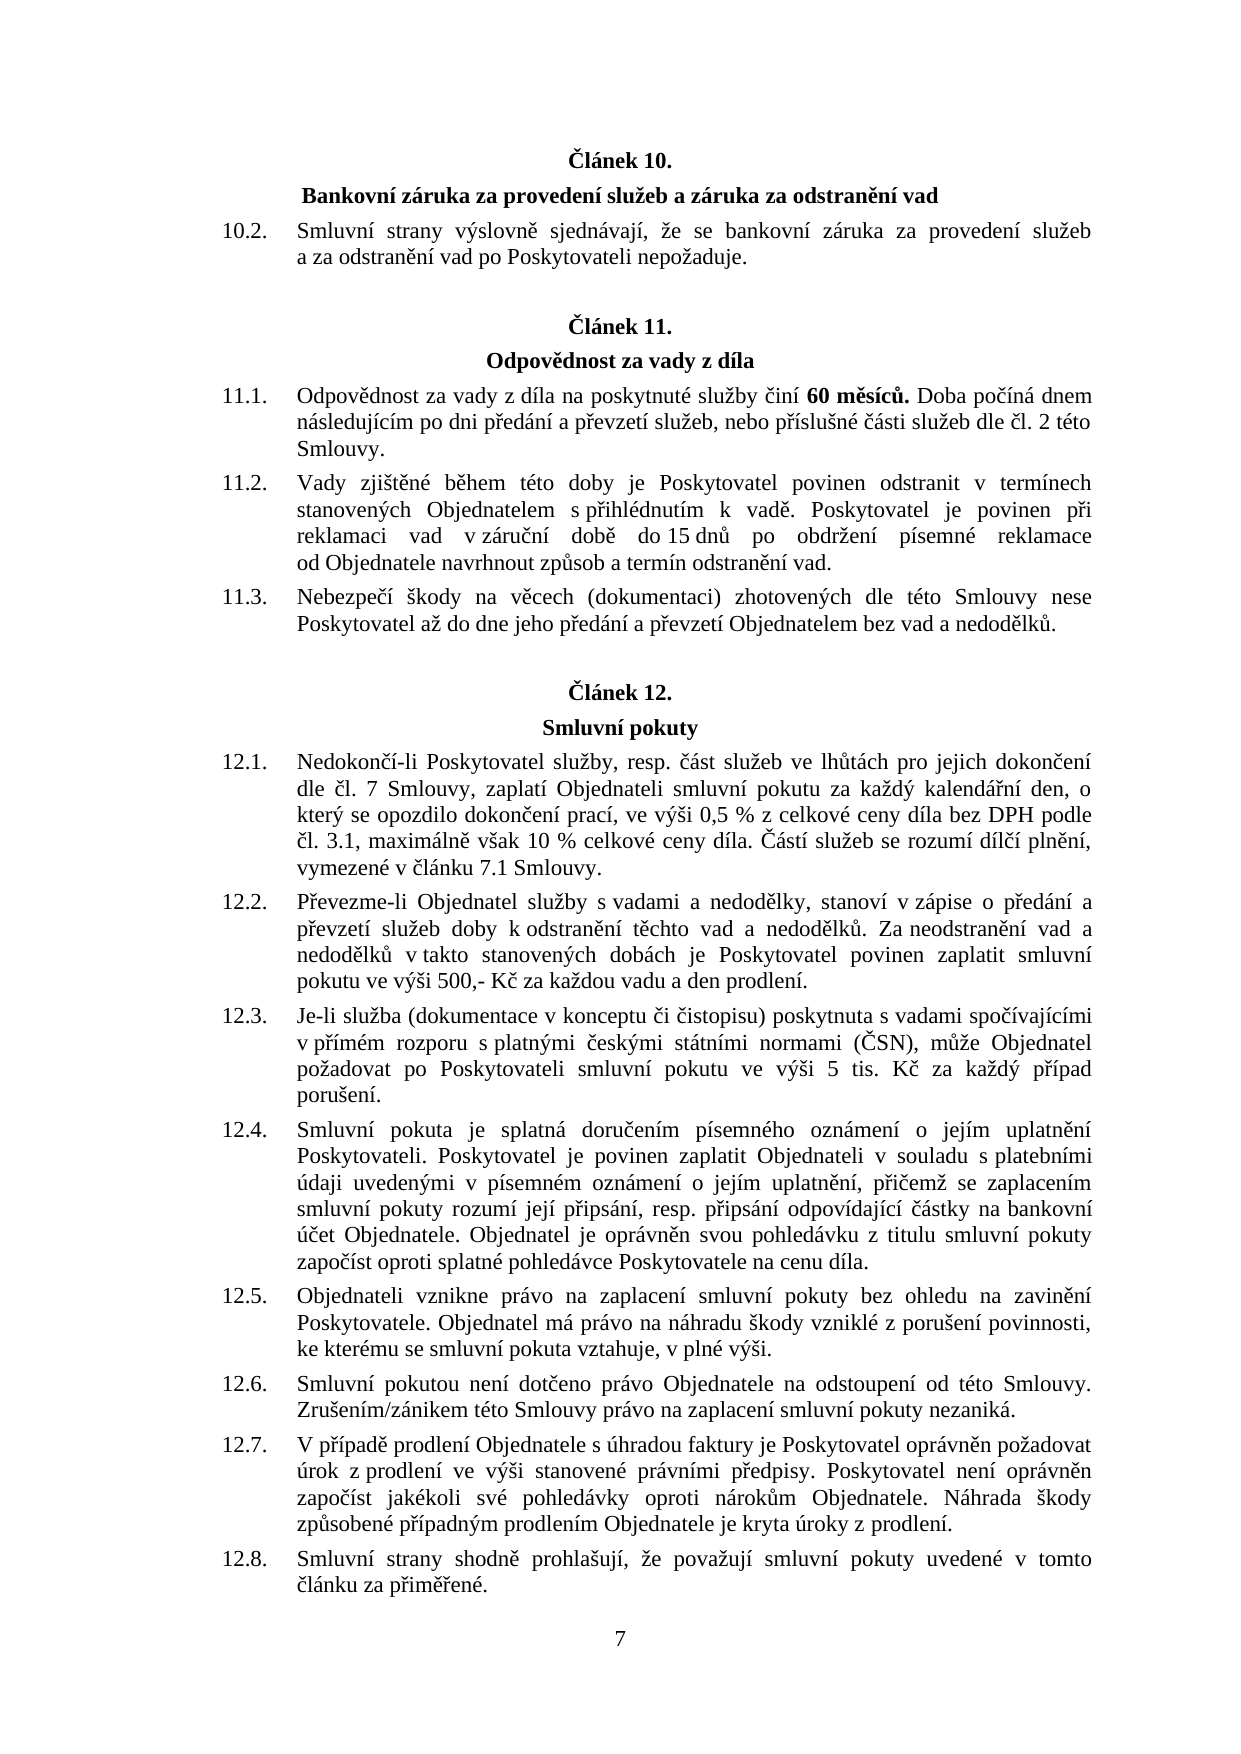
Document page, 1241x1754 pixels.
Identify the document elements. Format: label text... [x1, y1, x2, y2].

list Převezme-li Objednatel služby s vadami a nedodělky, stanoví v zápise o předání a převzetí služeb doby k odstranění těchto vad a nedodělků. Za neodstranění vad a nedodělků v takto stanovených dobách je Poskytovatel povinen zaplatit smluvní pokutu ve výši 500,- Kč za každou vadu a den prodlení. [222, 888, 1093, 994]
list Smluvní strany výslovně sjednávají, že se bankovní záruka za provedení služeb a za odstranění vad po Poskytovateli nepožaduje. [222, 217, 1093, 270]
text Smluvní strany shodně prohlašují, že považují smluvní pokuty uvedené v tomto článku za přiměřené. [222, 1544, 1093, 1597]
text Smluvní pokuta je splatná doručením písemného oznámení o jejím uplatnění Poskytovateli. Poskytovatel je povinen zaplatit Objednateli v souladu s platebními údaji uvedenými v písemném oznámení o jejím uplatnění, přičemž se zaplacením smluvní pokuty rozumí její připsání, resp. připsání odpovídající částky na bankovní účet Objednatele. Objednatel je oprávněn svou pohledávku z titulu smluvní pokuty započíst oproti splatné pohledávce Poskytovatele na cenu díla. [222, 1116, 1093, 1274]
list Odpovědnost za vady z díla na poskytnuté služby činí 60 měsíců. Doba počíná dnem následujícím po dni předání a převzetí služeb, nebo příslušné části služeb dle čl. 2 této Smlouvy. [222, 382, 1093, 461]
text Smluvní pokuty [148, 714, 1093, 740]
text Bankovní záruka za provedení služeb a záruka za odstranění vad [148, 182, 1093, 209]
text Objednateli vznikne právo na zaplacení smluvní pokuty bez ohledu na zavinění Poskytovatele. Objednatel má právo na náhradu škody vzniklé z porušení povinnosti, ke kterému se smluvní pokuta vztahuje, v plné výši. [222, 1282, 1093, 1361]
list Vady zjištěné během této doby je Poskytovatel povinen odstranit v termínech stanovených Objednatelem s přihlédnutím k vadě. Poskytovatel je povinen při reklamaci vad v záruční době do 15 dnů po obdržení písemné reklamace od Objednatele navrhnout způsob a termín odstranění vad. [222, 469, 1093, 575]
list Nedokončí-li Poskytovatel služby, resp. část služeb ve lhůtách pro jejich dokončení dle čl. 7 Smlouvy, zaplatí Objednateli smluvní pokutu za každý kalendářní den, o který se opozdilo dokončení prací, ve výši 0,5 % z celkové ceny díla bez DPH podle čl. 3.1, maximálně však 10 % celkové ceny díla. Částí služeb se rozumí dílčí plnění, vymezené v článku 7.1 Smlouvy. [222, 748, 1093, 880]
text Odpovědnost za vady z díla [148, 347, 1093, 374]
text V případě prodlení Objednatele s úhradou faktury je Poskytovatel oprávněn požadovat úrok z prodlení ve výši stanovené právními předpisy. Poskytovatel není oprávněn započíst jakékoli své pohledávky oproti nárokům Objednatele. Náhrada škody způsobené případným prodlením Objednatele je kryta úroky z prodlení. [222, 1431, 1093, 1536]
text Smluvní pokutou není dotčeno právo Objednatele na odstoupení od této Smlouvy. Zrušením/zánikem této Smlouvy právo na zaplacení smluvní pokuty nezaniká. [222, 1370, 1093, 1422]
text Nebezpečí škody na věcech (dokumentaci) zhotovených dle této Smlouvy nese Poskytovatel až do dne jeho předání a převzetí Objednatelem bez vad a nedodělků. [222, 583, 1093, 636]
list Je-li služba (dokumentace v konceptu či čistopisu) poskytnuta s vadami spočívajícími v přímém rozporu s platnými českými státními normami (ČSN), může Objednatel požadovat po Poskytovateli smluvní pokutu ve výši 5 tis. Kč za každý případ porušení. [222, 1002, 1093, 1108]
